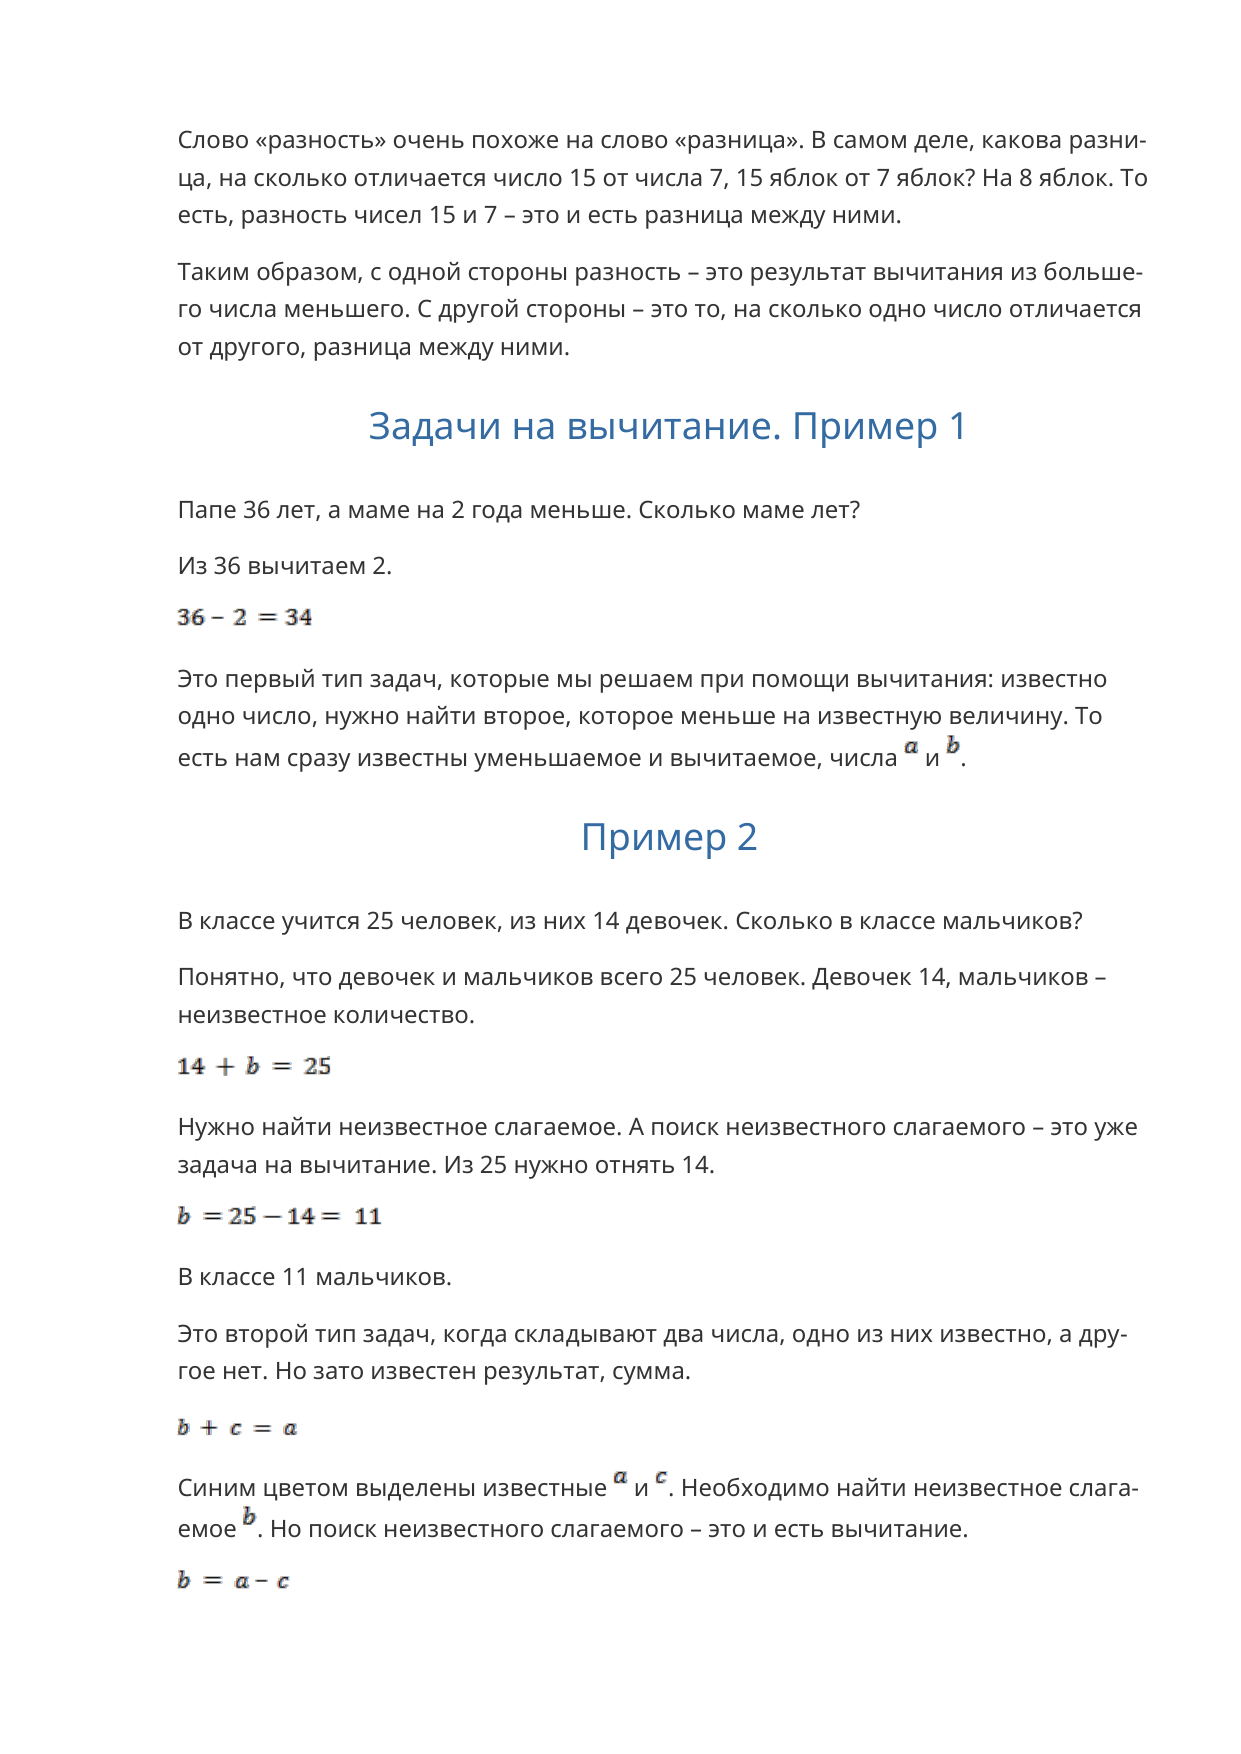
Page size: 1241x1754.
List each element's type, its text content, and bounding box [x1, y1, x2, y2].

picture [904, 731, 919, 766]
text Это первый тип задач, которые мы решаем при помощи вычитания: известно одно число, нужно найти второе, которое меньше на известную величину. То есть нам сразу известны уменьшаемое и вычитаемое, числа и . [177, 657, 1152, 773]
text Слово «разность» очень похоже на слово «разница». В самом деле, какова разница, на сколько отличается число 15 от числа 7, 15 яблок от 7 яблок? На 8 яблок. То есть, разность чисел 15 и 7 – это и есть разница между ними. [177, 118, 1152, 231]
picture [177, 1202, 385, 1237]
text Пример 2 [177, 811, 1152, 862]
picture [242, 1502, 257, 1538]
text Таким образом, с одной стороны разность – это результат вычитания из большего числа меньшего. С другой стороны – это то, на сколько одно число отличается от другого, разница между ними. [177, 249, 1152, 362]
picture [177, 1566, 290, 1601]
text Задачи на вычитание. Пример 1 [177, 399, 1152, 450]
text Понятно, что девочек и мальчиков всего 25 человек. Девочек 14, мальчиков – неизвестное количество. [177, 955, 1152, 1030]
picture [946, 731, 961, 766]
picture [613, 1461, 628, 1496]
picture [655, 1461, 668, 1496]
picture [177, 603, 312, 638]
text Это второй тип задач, когда складывают два числа, одно из них известно, а другое нет. Но зато известен результат, сумма. [177, 1312, 1152, 1387]
picture [177, 1052, 331, 1087]
picture [177, 1413, 298, 1443]
text В классе 11 мальчиков. [177, 1255, 1152, 1293]
text Нужно найти неизвестное слагаемое. А поиск неизвестного слагаемого – это уже задача на вычитание. Из 25 нужно отнять 14. [177, 1105, 1152, 1180]
text Синим цветом выделены известные и . Необходимо найти неизвестное слагаемое . Но поиск неизвестного слагаемого – это и есть вычитание. [177, 1462, 1152, 1544]
text Папе 36 лет, а маме на 2 года меньше. Сколько маме лет? [177, 488, 1152, 525]
text Из 36 вычитаем 2. [177, 544, 1152, 582]
text В классе учится 25 человек, из них 14 девочек. Сколько в классе мальчиков? [177, 899, 1152, 937]
